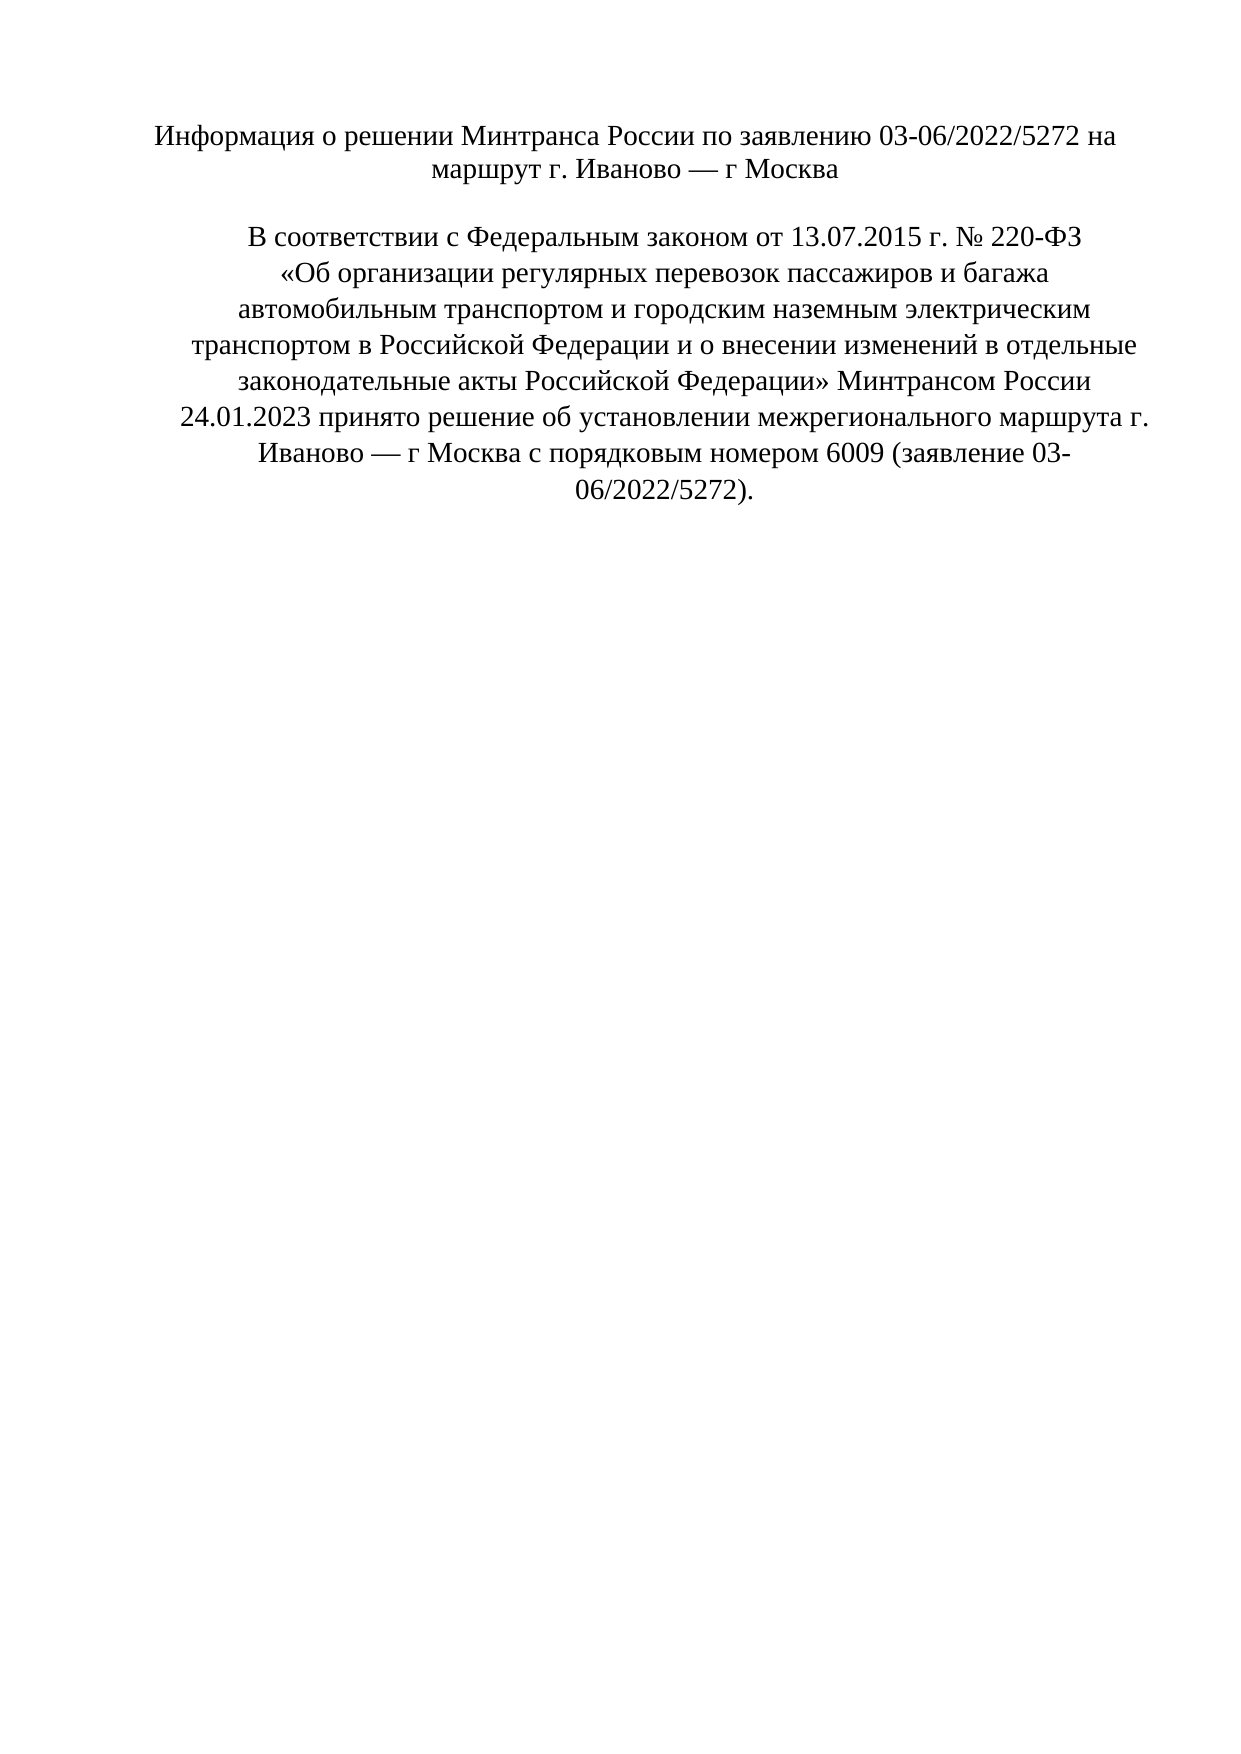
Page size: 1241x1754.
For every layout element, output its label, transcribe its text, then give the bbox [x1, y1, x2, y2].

text Информация о решении Минтранса России по заявлению 03-06/2022/5272 на маршрут г. Иваново — г Москва [118, 118, 1152, 185]
text В соответствии с Федеральным законом от 13.07.2015 г. № 220-ФЗ «Об организации регулярных перевозок пассажиров и багажа автомобильным транспортом и городским наземным электрическим транспортом в Российской Федерации и о внесении изменений в отдельные законодательные акты Российской Федерации» Минтрансом России 24.01.2023 принято решение об установлении межрегионального маршрута г. Иваново — г Москва с порядковым номером 6009 (заявление 03-06/2022/5272). [177, 219, 1152, 505]
